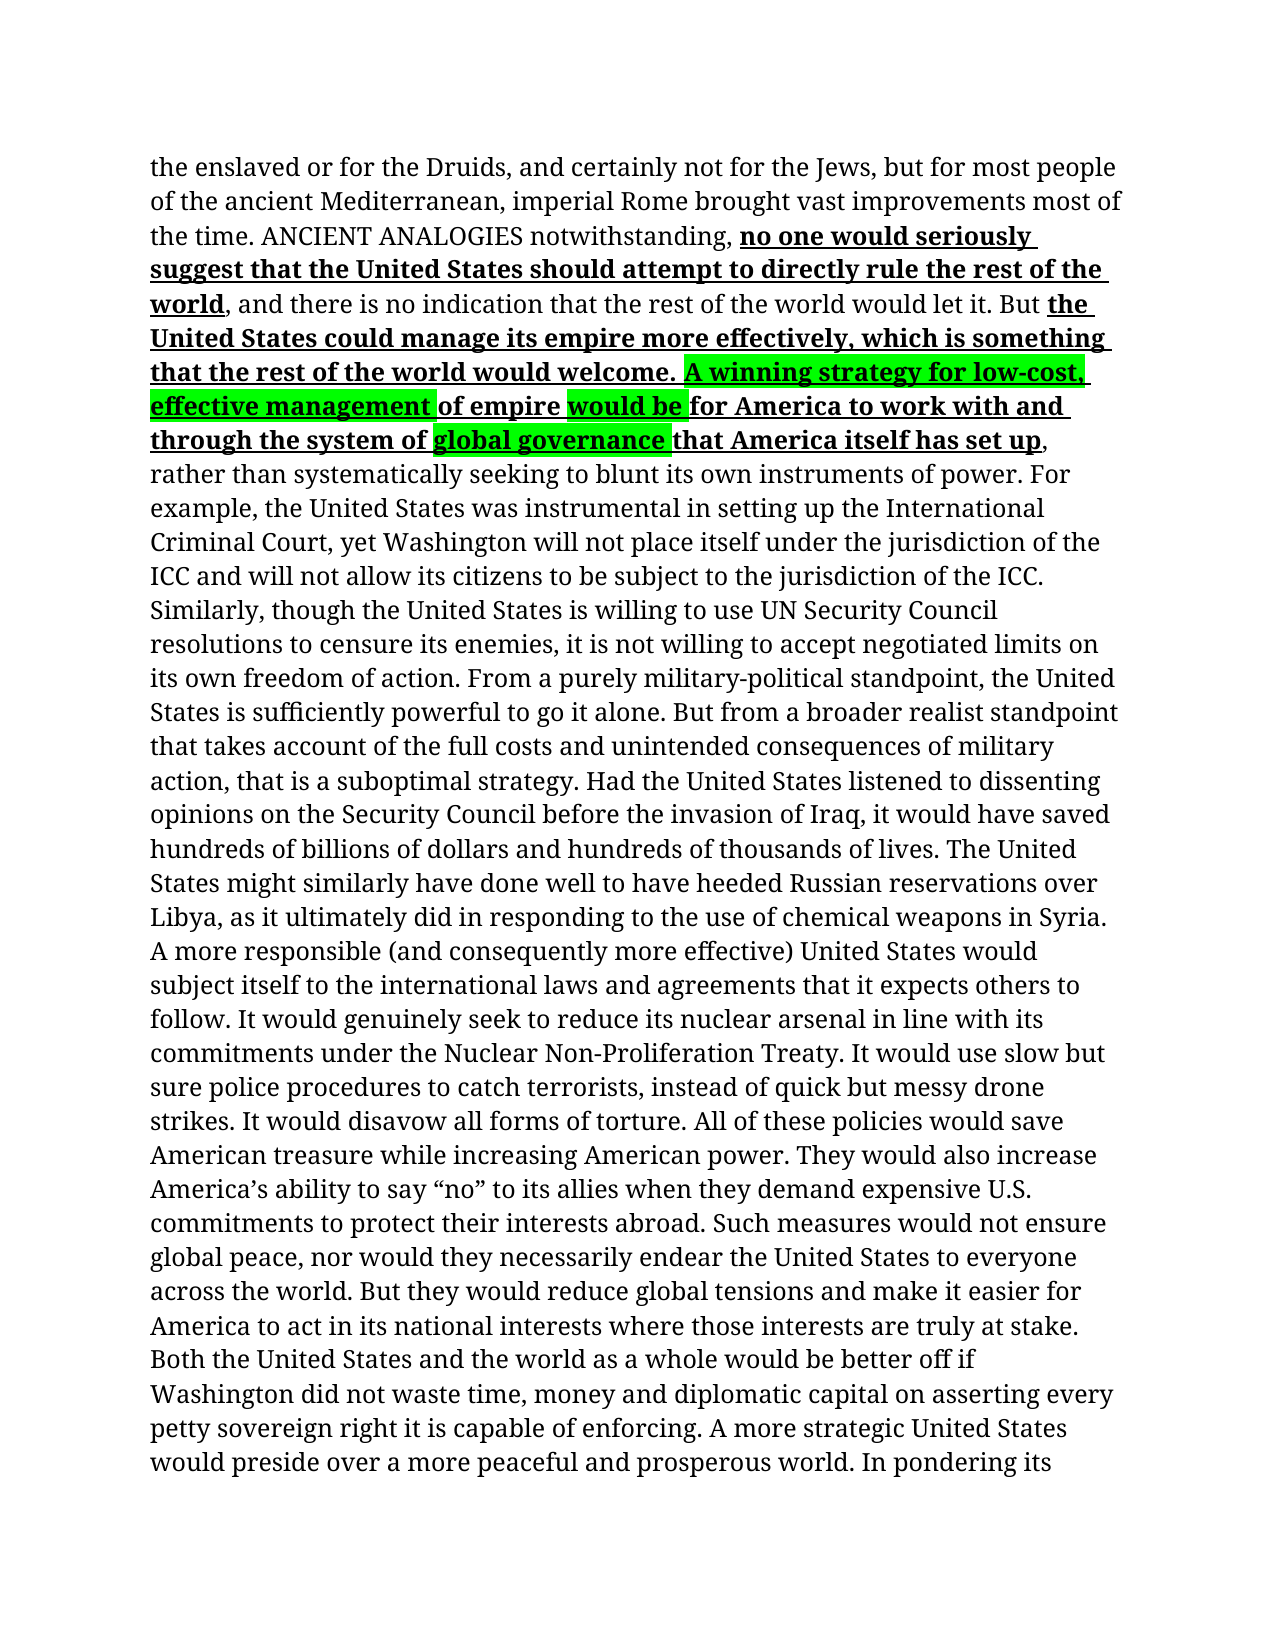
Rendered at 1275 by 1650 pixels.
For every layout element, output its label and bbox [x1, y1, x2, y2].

text [150, 150, 1125, 1478]
